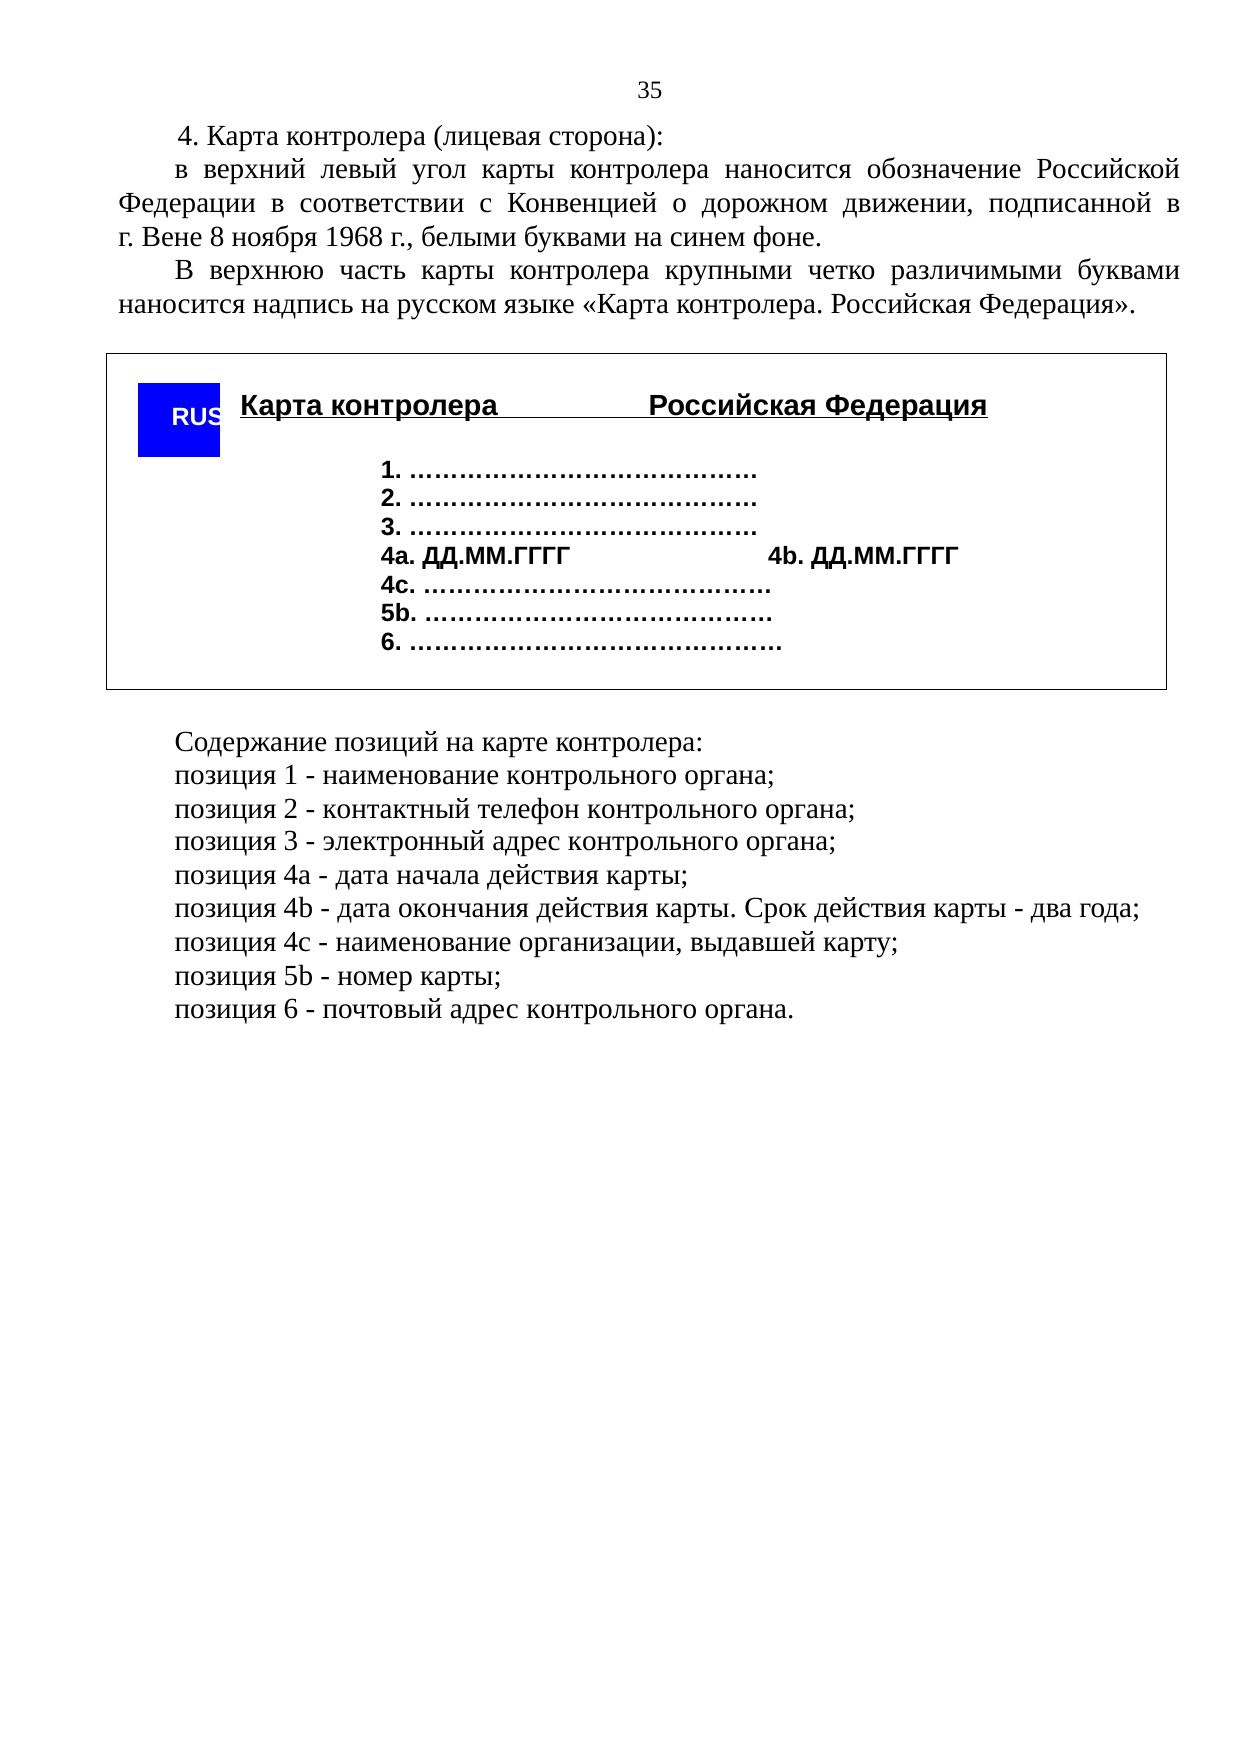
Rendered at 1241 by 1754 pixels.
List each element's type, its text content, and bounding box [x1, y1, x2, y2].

text позиция 5b - номер карты; [118, 958, 1181, 991]
text позиция 3 - электронный адрес контрольного органа; [118, 824, 1181, 857]
text позиция 4с - наименование организации, выдавшей карту; [118, 924, 1181, 958]
text Содержание позиций на карте контролера: [118, 724, 1181, 757]
table_header Карта контролера Российская Федерация 1. …………………………………… 2. …………………………………… 3. …………………………………… 4а. ДД.ММ.ГГГГ 4b. ДД.ММ.ГГГГ 4c. …………………………………… 5b. …………………………………… 6. ……………………………………… [107, 354, 1166, 689]
text позиция 4а - дата начала действия карты; [118, 857, 1181, 891]
text позиция 2 - контактный телефон контрольного органа; [174, 791, 1181, 824]
text в верхний левый угол карты контролера наносится обозначение Российской Федерации в соответствии с Конвенцией о дорожном движении, подписанной в г. Вене 8 ноября 1968 г., белыми буквами на синем фоне. [118, 152, 1181, 252]
text В верхнюю часть карты контролера крупными четко различимыми буквами наносится надпись на русском языке «Карта контролера. Российская Федерация». [118, 252, 1181, 319]
text позиция 1 - наименование контрольного органа; [118, 757, 1181, 791]
text 4. Карта контролера (лицевая сторона): [118, 118, 1181, 152]
text позиция 4b - дата окончания действия карты. Срок действия карты - два года; [118, 891, 1181, 924]
text позиция 6 - почтовый адрес контрольного органа. [118, 991, 1181, 1025]
